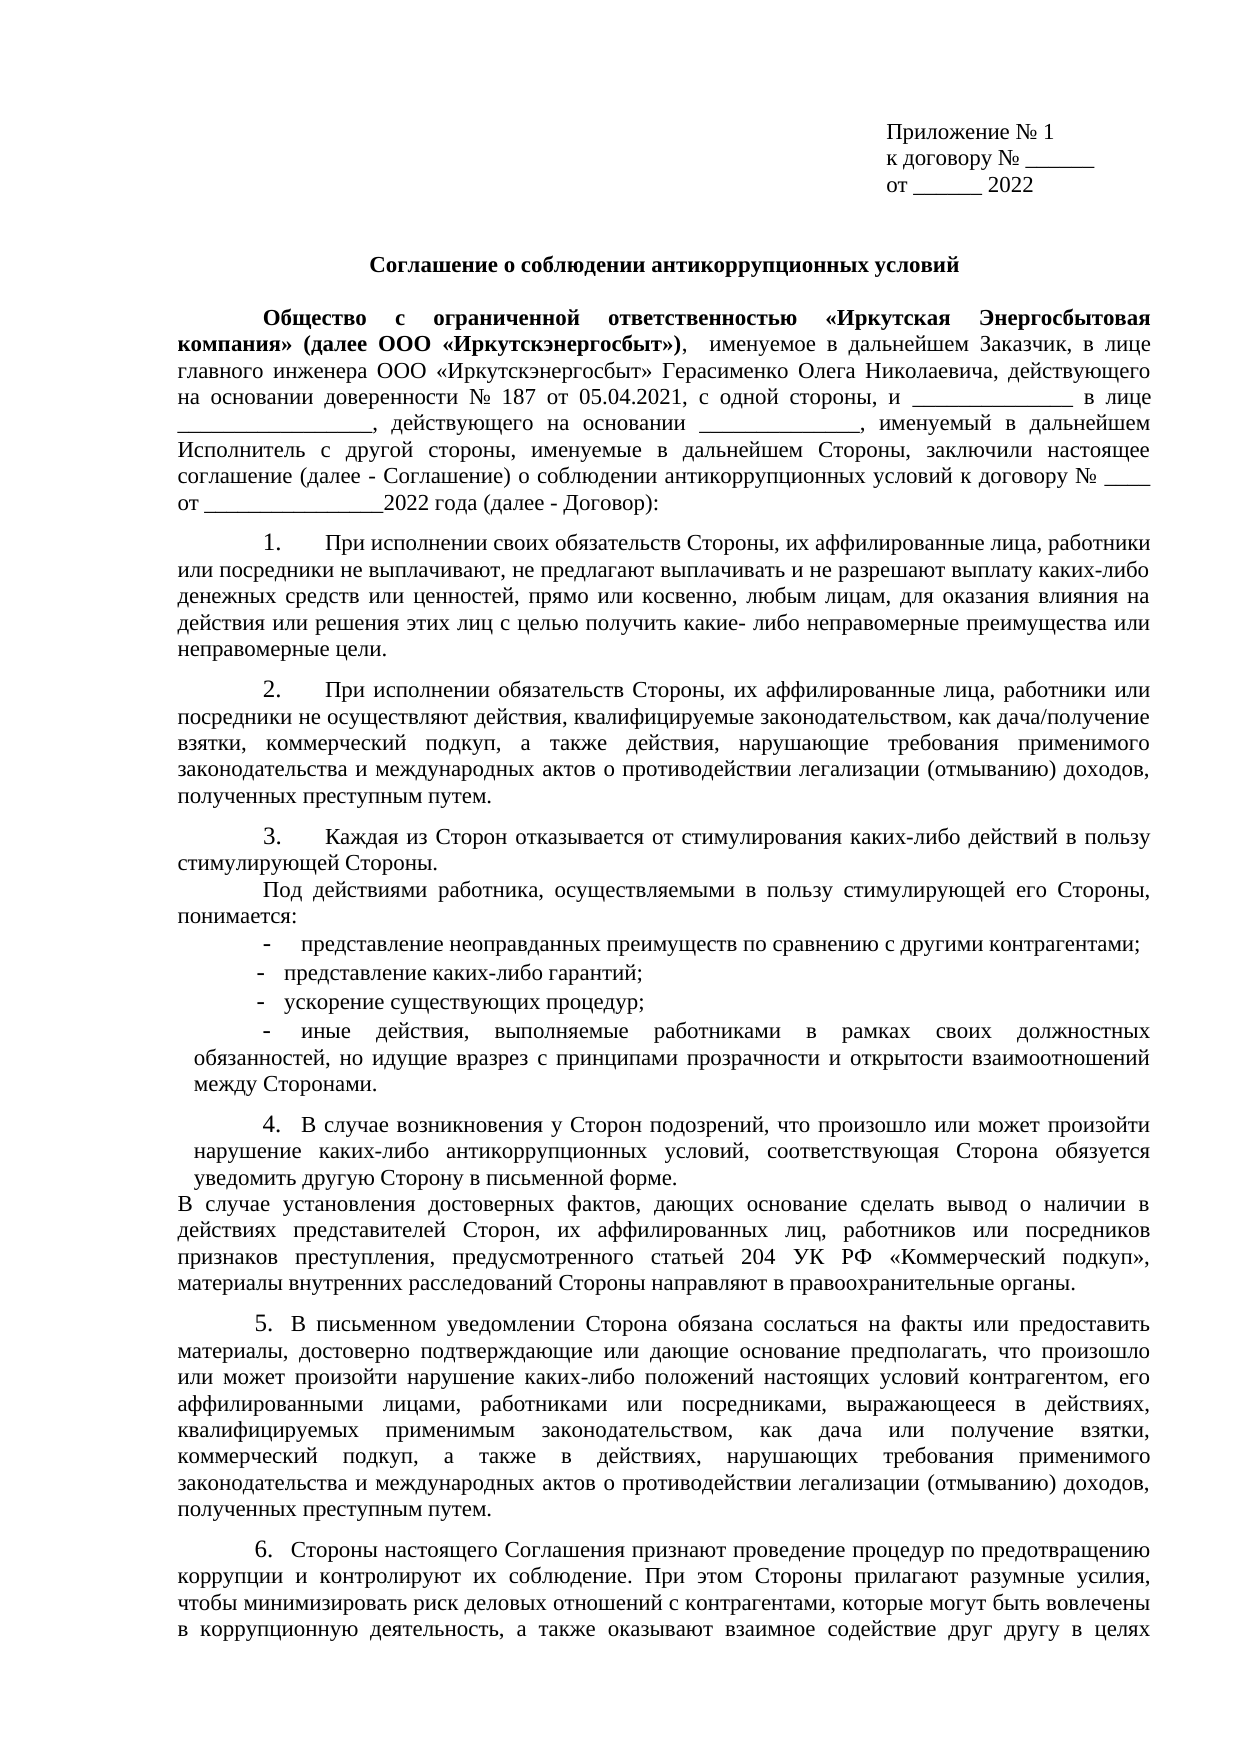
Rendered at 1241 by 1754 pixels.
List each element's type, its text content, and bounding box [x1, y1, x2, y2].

text В случае установления достоверных фактов, дающих основание сделать вывод о наличии в действиях представителей Сторон, их аффилированных лиц, работников или посредников признаков преступления, предусмотренного статьей 204 УК РФ «Коммерческий подкуп», материалы внутренних расследований Стороны направляют в правоохранительные органы. [177, 1190, 1152, 1296]
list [177, 1534, 1152, 1642]
list Каждая из Сторон отказывается от стимулирования каких-либо действий в пользу стимулирующей Стороны. [177, 821, 1152, 876]
list В случае возникновения у Сторон подозрений, что произошло или может произойти нарушение каких-либо антикоррупционных условий, соответствующая Сторона обязуется уведомить другую Сторону в письменной форме. [194, 1109, 1152, 1190]
text Приложение № 1 [886, 118, 1152, 144]
list представление каких-либо гарантий; [177, 957, 1152, 986]
text от ______ 2022 [886, 171, 1152, 197]
list представление неоправданных преимуществ по сравнению с другими контрагентами; [194, 928, 1152, 957]
list В письменном уведомлении Сторона обязана сослаться на факты или предоставить материалы, достоверно подтверждающие или дающие основание предполагать, что произошло или может произойти нарушение каких-либо положений настоящих условий контрагентом, его аффилированными лицами, работниками или посредниками, выражающееся в действиях, квалифицируемых применимым законодательством, как дача или получение взятки, коммерческий подкуп, а также в действиях, нарушающих требования применимого законодательства и международных актов о противодействии легализации (отмыванию) доходов, полученных преступным путем. [177, 1308, 1152, 1521]
text Под действиями работника, осуществляемыми в пользу стимулирующей его Стороны, понимается: [177, 876, 1152, 928]
list иные действия, выполняемые работниками в рамках своих должностных обязанностей, но идущие вразрез с принципами прозрачности и открытости взаимоотношений между Сторонами. [194, 1015, 1152, 1096]
list При исполнении своих обязательств Стороны, их аффилированные лица, работники или посредники не выплачивают, не предлагают выплачивать и не разрешают выплату каких-либо денежных средств или ценностей, прямо или косвенно, любым лицам, для оказания влияния на действия или решения этих лиц с целью получить какие- либо неправомерные преимущества или неправомерные цели. [177, 527, 1152, 662]
text к договору № ______ [886, 144, 1152, 171]
list При исполнении обязательств Стороны, их аффилированные лица, работники или посредники не осуществляют действия, квалифицируемые законодательством, как дача/получение взятки, коммерческий подкуп, а также действия, нарушающие требования применимого законодательства и международных актов о противодействии легализации (отмыванию) доходов, полученных преступным путем. [177, 674, 1152, 808]
text Соглашение о соблюдении антикоррупционных условий [177, 251, 1152, 277]
text Общество с ограниченной ответственностью «Иркутская Энергосбытовая компания» (далее ООО «Иркутскэнергосбыт»), именуемое в дальнейшем Заказчик, в лице главного инженера ООО «Иркутскэнергосбыт» Герасименко Олега Николаевича, действующего на основании доверенности № 187 от 05.04.2021, с одной стороны, и ______________ в лице _________________, действующего на основании ______________, именуемый в дальнейшем Исполнитель с другой стороны, именуемые в дальнейшем Стороны, заключили настоящее соглашение (далее - Соглашение) о соблюдении антикоррупционных условий к договору № ____ от 2022 года (далее - Договор): [177, 304, 1152, 515]
list ускорение существующих процедур; [177, 986, 1152, 1015]
